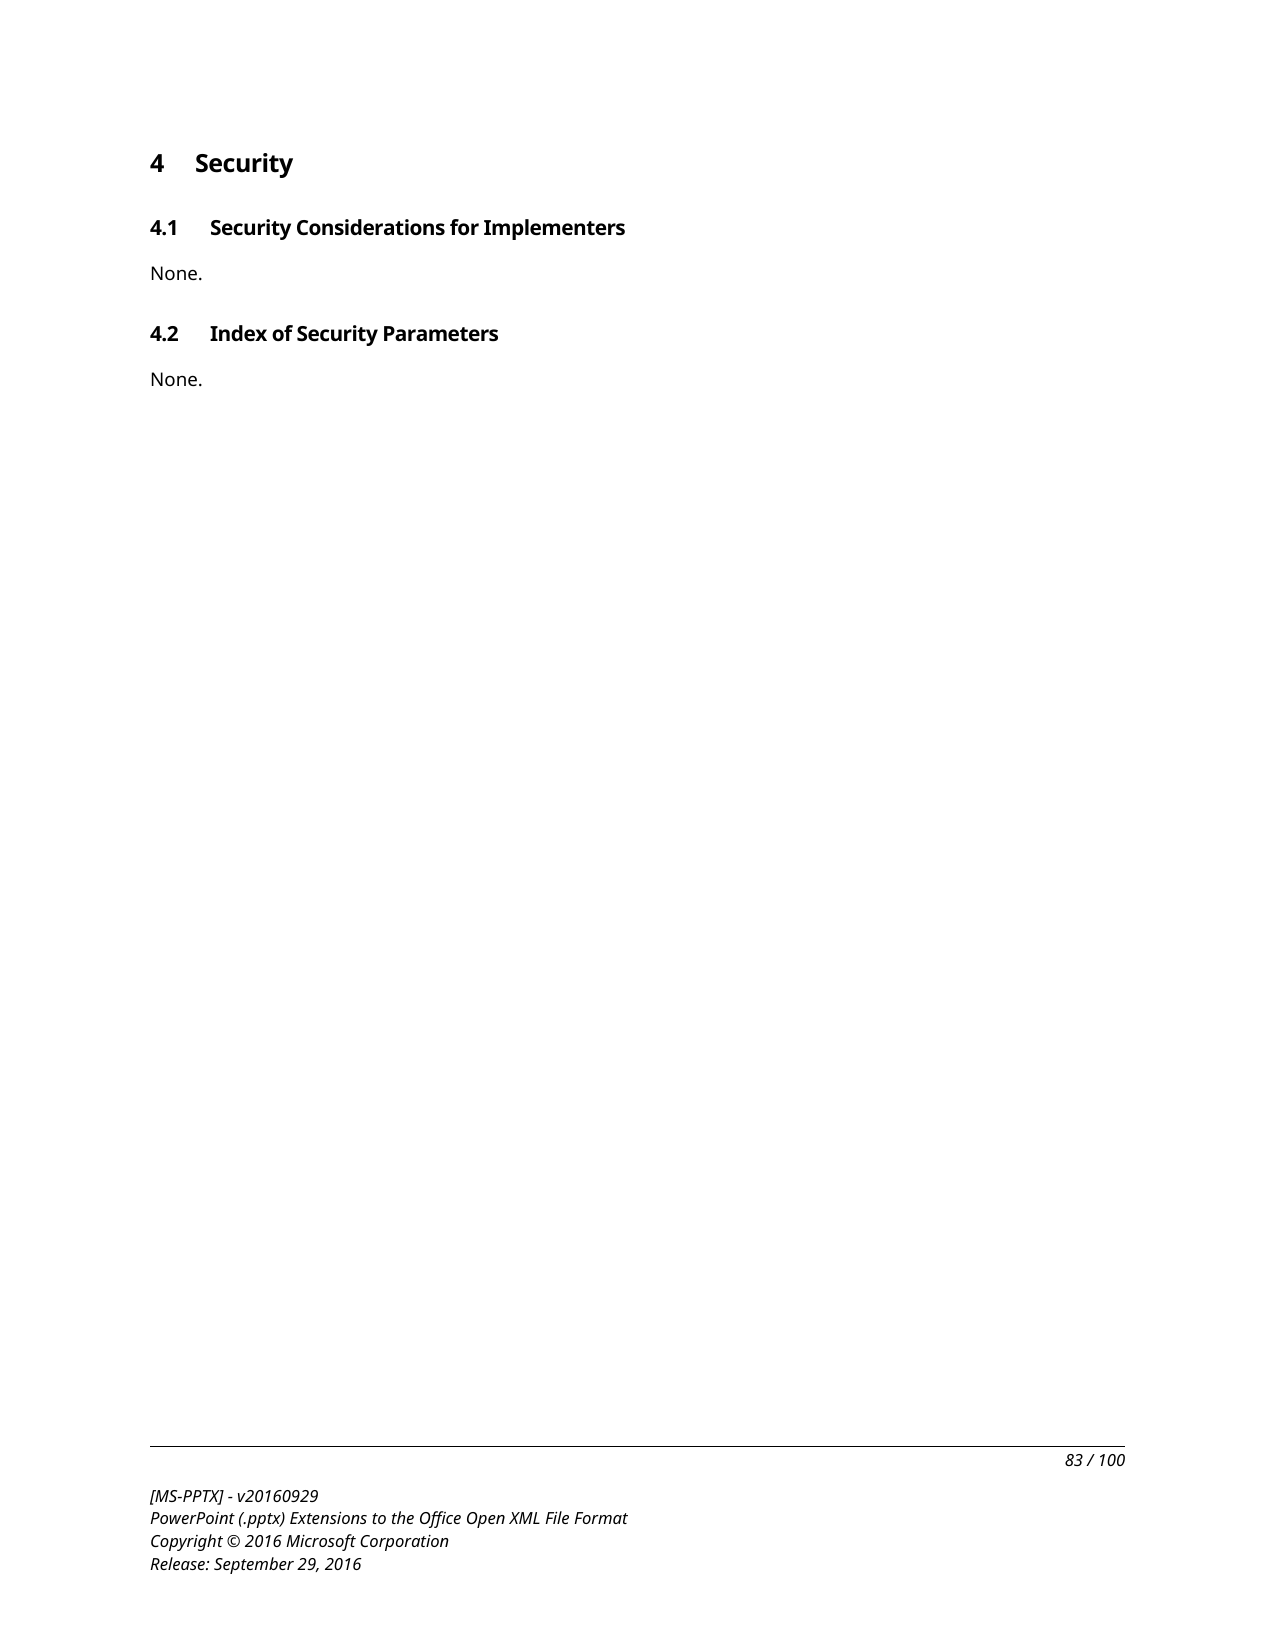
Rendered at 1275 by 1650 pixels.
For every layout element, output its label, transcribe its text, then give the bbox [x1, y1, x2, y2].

text None. [150, 260, 1125, 286]
subtitle Index of Security Parameters [150, 319, 1125, 348]
subtitle Security [150, 146, 1125, 180]
text None. [150, 366, 1125, 392]
subtitle Security Considerations for Implementers [150, 213, 1125, 242]
